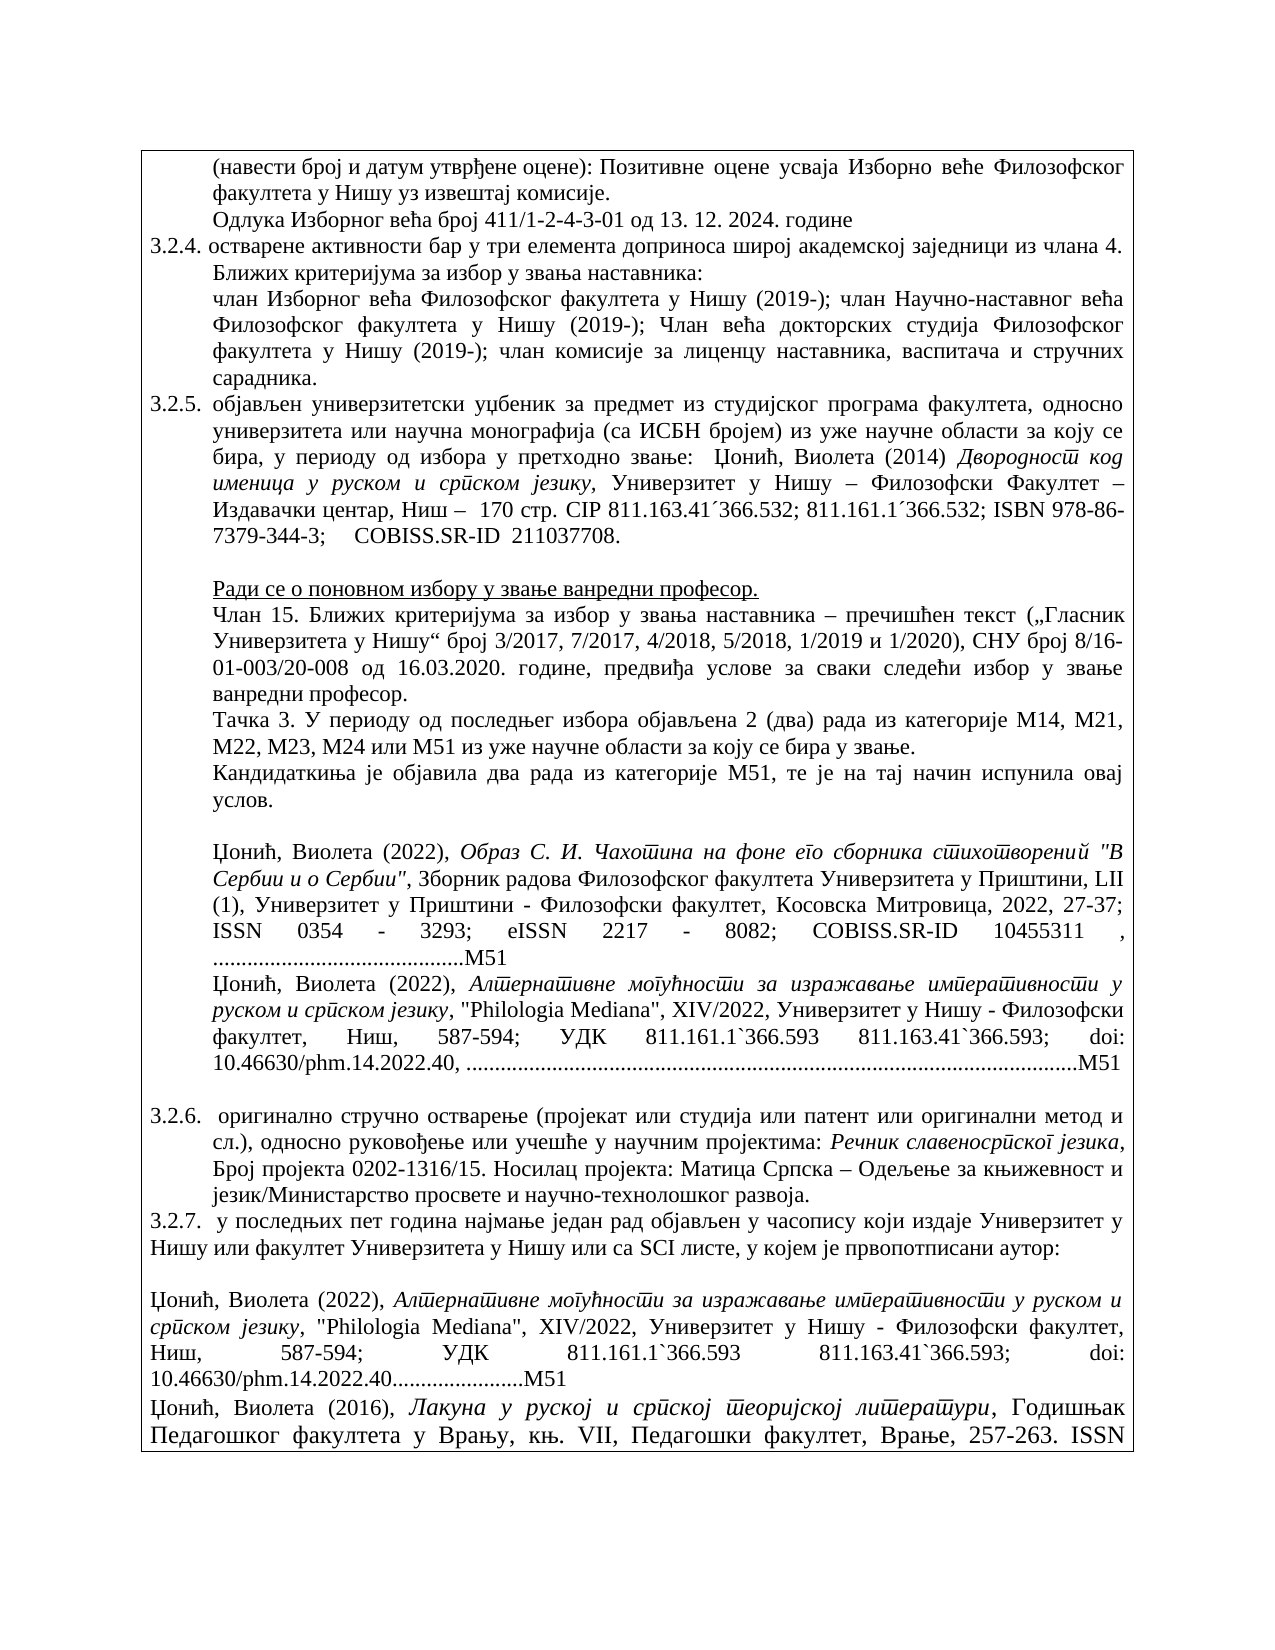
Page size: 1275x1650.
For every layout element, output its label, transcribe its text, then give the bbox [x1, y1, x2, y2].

text Тачка 3. У периоду од последњег избора објављена 2 (два) рада из категорије М14, М21, М22, М23, М24 или М51 из уже научне области за коју се бира у звање. [150, 707, 1125, 759]
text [142, 1389, 1133, 1451]
text 3.2.5. објављен универзитетски уџбеник за предмет из студијског програма факултета, односно универзитета или научна монографија (са ИСБН бројем) из уже научне области за коју се бира, у периоду од избора у претходно звање: Џонић, Виолета (2014) Двородност код именица у руском и српском језику, Универзитет у Нишу – Филозофски Факултет – Издавачки центар, Ниш – 170 стр. CIP 811.163.41´366.532; 811.161.1´366.532; ISBN 978-86-7379-344-3; COBISS.SR-ID 211037708. [150, 390, 1125, 548]
text Џонић, Виолета (2022), Образ С. И. Чахотина на фоне его сборника стихотворений "В Сербии и о Сербии", Зборник радова Филозофског факултета Универзитета у Приштини, LII (1), Универзитет у Приштини - Филозофски факултет, Косовска Митровица, 2022, 27-37; ISSN 0354 - 3293; eISSN 2217 - 8082; COBISS.SR-ID 10455311 , ............................................М51 [150, 838, 1125, 970]
text Џонић, Виолета (2022), Алтернативне могућности за изражавање императивности у руском и српском језику, "Philologia Mediana", XIV/2022, Универзитет у Нишу - Филозофски факултет, Ниш, 587-594; УДК 811.161.1`366.593 811.163.41`366.593; doi: 10.46630/phm.14.2022.40, ...........................................................................................................М51 [150, 970, 1125, 1076]
text Ради се о поновном избору у звање ванредни професор. [150, 575, 1125, 601]
text Кандидаткиња је објавила два рада из категорије М51, те је на тај начин испунила овај услов. [150, 759, 1125, 812]
text 3.2.6. оригинално стручно остварење (пројекат или студија или патент или оригинални метод и сл.), односно руковођење или учешће у научним пројектима: Речник славеносрпског језика, Број пројекта 0202-1316/15. Носилац пројекта: Матица Српска – Одељење за књижевност и језик/Министарство просвете и научно-технолошког развоја. [150, 1102, 1125, 1207]
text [142, 151, 1133, 206]
text Одлука Изборног већа број 411/1-2-4-3-01 од 13. 12. 2024. године [150, 206, 1125, 232]
text Члан 15. Ближих критеријума за избор у звања наставника – пречишћен текст („Гласник Универзитета у Нишу“ број 3/2017, 7/2017, 4/2018, 5/2018, 1/2019 и 1/2020), СНУ број 8/16-01-003/20-008 од 16.03.2020. године, предвиђа услове за сваки следећи избор у звање ванредни професор. [150, 601, 1125, 707]
text 3.2.7. у последњих пет година најмање један рад објављен у часопису који издаје Универзитет у Нишу или факултет Универзитета у Нишу или са SCI листе, у којем је првопотписани аутор: [150, 1207, 1125, 1260]
text 3.2.4. остварене активности бар у три елемента доприноса широј академској заједници из члана 4. Ближих критеријума за избор у звања наставника: [150, 232, 1125, 285]
text члан Изборног већа Филозофског факултета у Нишу (2019-); члан Научно-наставног већа Филозофског факултета у Нишу (2019-); Члан већа докторских студија Филозофског факултета у Нишу (2019-); члан комисије за лиценцу наставника, васпитача и стручних сарадника. [150, 285, 1125, 390]
text Џонић, Виолета (2022), Алтернативне могућности за изражавање императивности у руском и српском језику, "Philologia Mediana", XIV/2022, Универзитет у Нишу - Филозофски факултет, Ниш, 587-594; УДК 811.161.1`366.593 811.163.41`366.593; doi: 10.46630/phm.14.2022.40.......................М51 [150, 1286, 1125, 1389]
